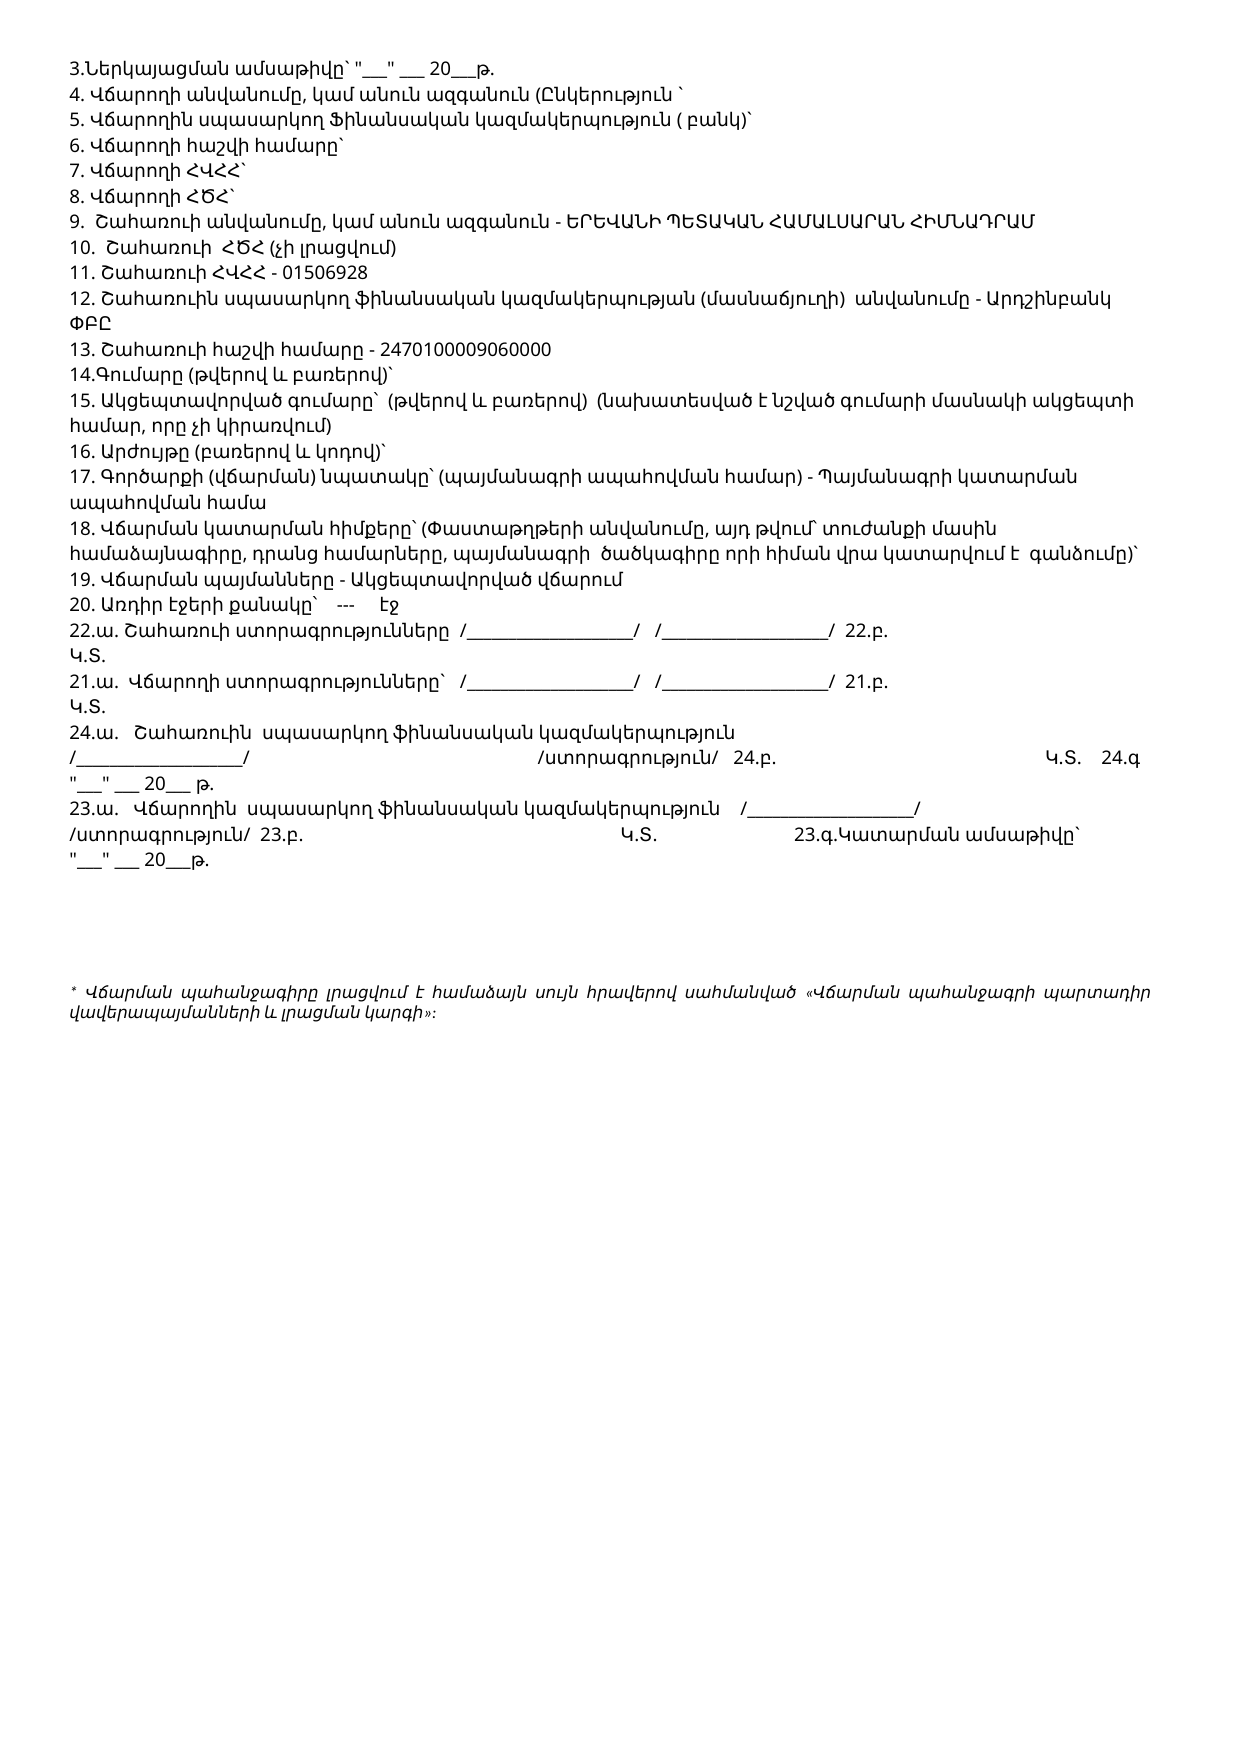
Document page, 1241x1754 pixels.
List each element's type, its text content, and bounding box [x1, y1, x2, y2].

text * Վճարման պահանջագիրը լրացվում է համաձայն սույն հրավերով սահմանված «Վճարման պահանջագրի պարտադիր վավերապայմանների և լրացման կարգի»: [69, 982, 1152, 1023]
